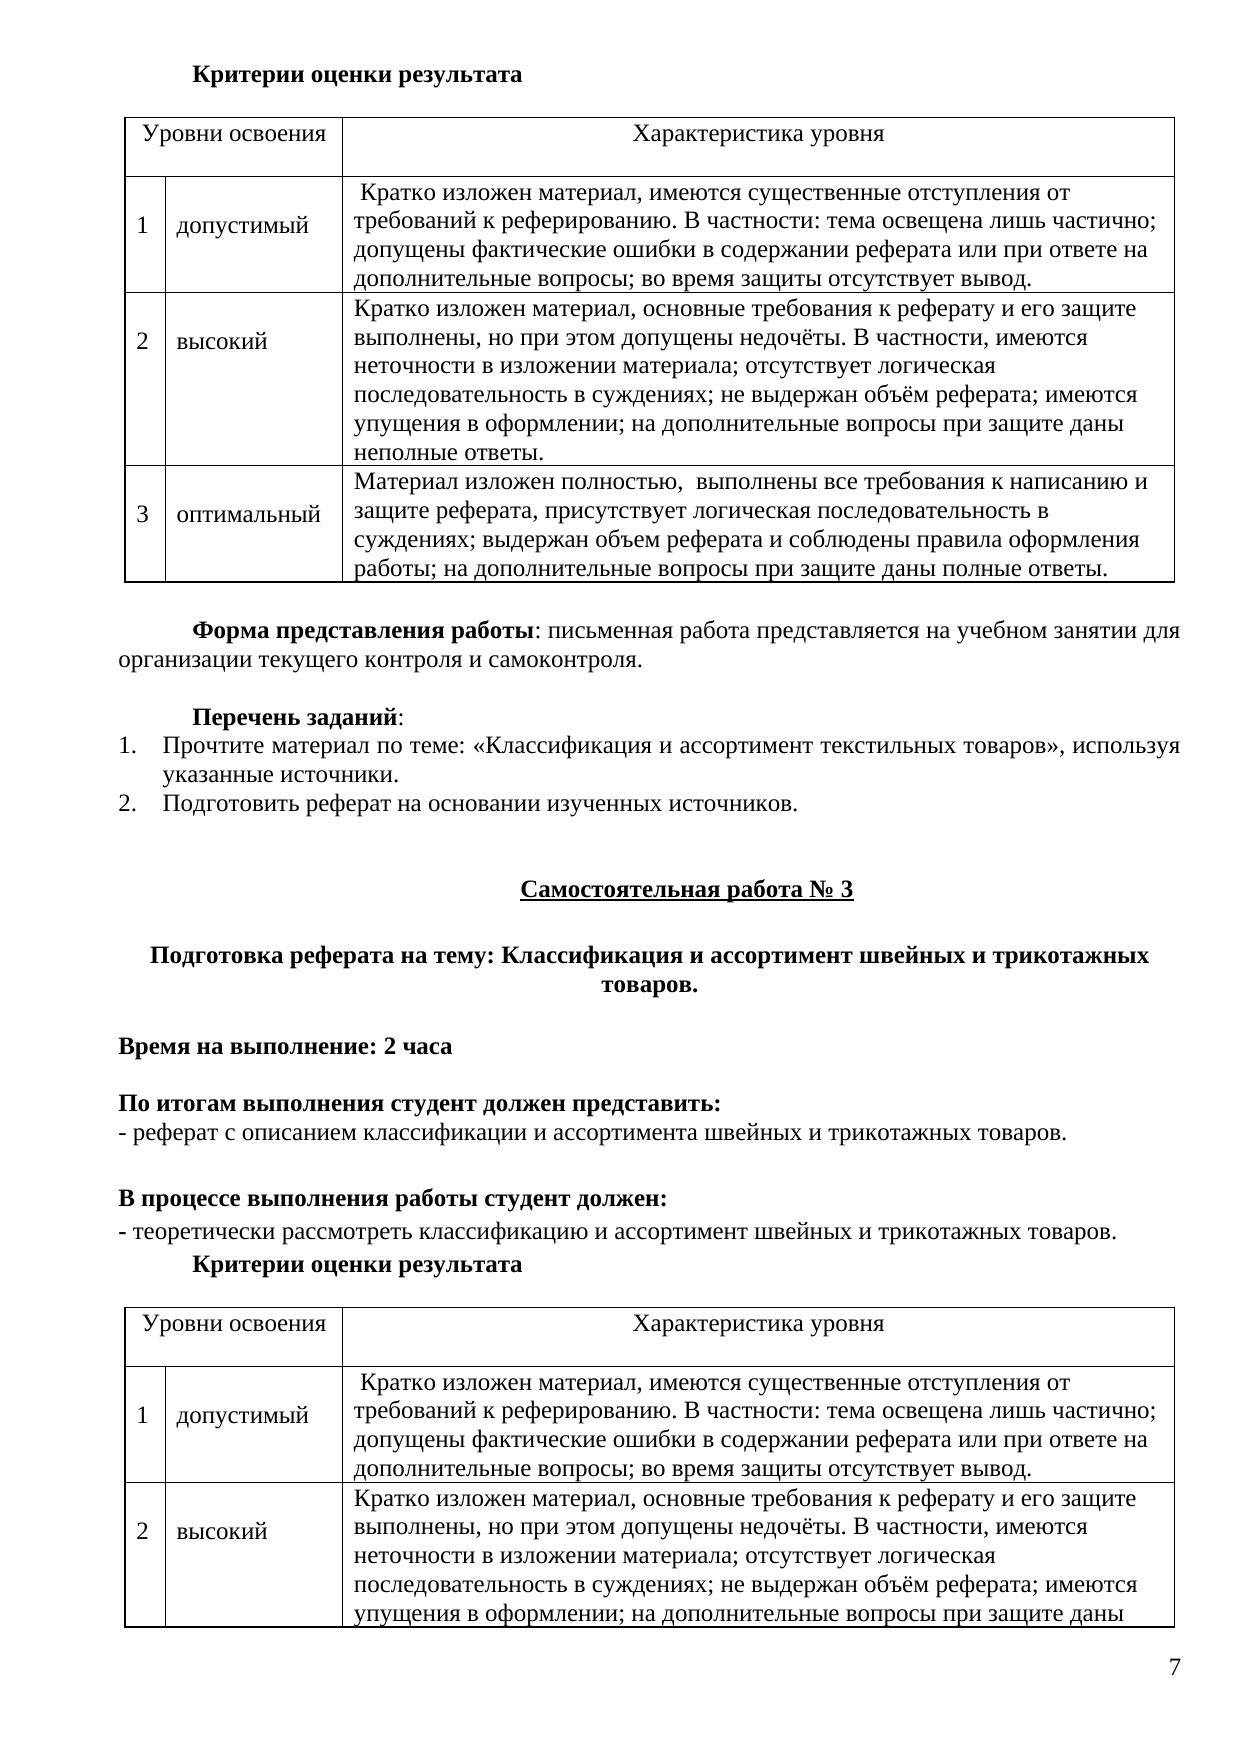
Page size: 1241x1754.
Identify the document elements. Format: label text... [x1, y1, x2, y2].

table_cell 2 [126, 1483, 165, 1626]
table_cell высокий [166, 293, 342, 465]
text Форма представления работы: письменная работа представляется на учебном занятии для организации текущего контроля и самоконтроля. [118, 615, 1181, 673]
list Подготовить реферат на основании изученных источников. [118, 788, 1181, 817]
text Критерии оценки результата [118, 1249, 1181, 1278]
list Прочтите материал по теме: «Классификация и ассортимент текстильных товаров», используя указанные источники. [118, 730, 1181, 788]
table_header Характеристика уровня [343, 1308, 1174, 1366]
table_cell оптимальный [166, 466, 342, 581]
table_cell допустимый [166, 1367, 342, 1482]
text В процессе выполнения работы студент должен: [118, 1183, 1181, 1212]
text - теоретически рассмотреть классификацию и ассортимент швейных и трикотажных товаров. [118, 1216, 1181, 1245]
table_cell Кратко изложен материал, имеются существенные отступления от требований к реферированию. В частности: тема освещена лишь частично; допущены фактические ошибки в содержании реферата или при ответе на дополнительные вопросы; во время защиты отсутствует вывод. [343, 177, 1174, 292]
table_cell 3 [126, 466, 165, 581]
text Критерии оценки результата [118, 59, 1181, 88]
text Перечень заданий: [118, 702, 1181, 730]
table_cell высокий [166, 1483, 342, 1626]
table_cell Кратко изложен материал, имеются существенные отступления от требований к реферированию. В частности: тема освещена лишь частично; допущены фактические ошибки в содержании реферата или при ответе на дополнительные вопросы; во время защиты отсутствует вывод. [343, 1367, 1174, 1482]
text Время на выполнение: 2 часа [118, 1031, 1181, 1059]
table_cell 2 [126, 293, 165, 465]
table_header Характеристика уровня [343, 118, 1174, 176]
table_header Уровни освоения [126, 118, 342, 176]
table_cell 1 [126, 177, 165, 292]
table_cell Материал изложен полностью, выполнены все требования к написанию и защите реферата, присутствует логическая последовательность в суждениях; выдержан объем реферата и соблюдены правила оформления работы; на дополнительные вопросы при защите даны полные ответы. [343, 466, 1174, 581]
table_cell допустимый [166, 177, 342, 292]
text Самостоятельная работа № 3 [118, 874, 1181, 903]
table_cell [343, 1483, 1174, 1626]
table_cell 1 [126, 1367, 165, 1482]
text - реферат с описанием классификации и ассортимента швейных и трикотажных товаров. [118, 1117, 1181, 1146]
text Подготовка реферата на тему: Классификация и ассортимент швейных и трикотажных товаров. [118, 940, 1181, 998]
table_header Уровни освоения [126, 1308, 342, 1366]
text По итогам выполнения студент должен представить: [118, 1088, 1181, 1117]
